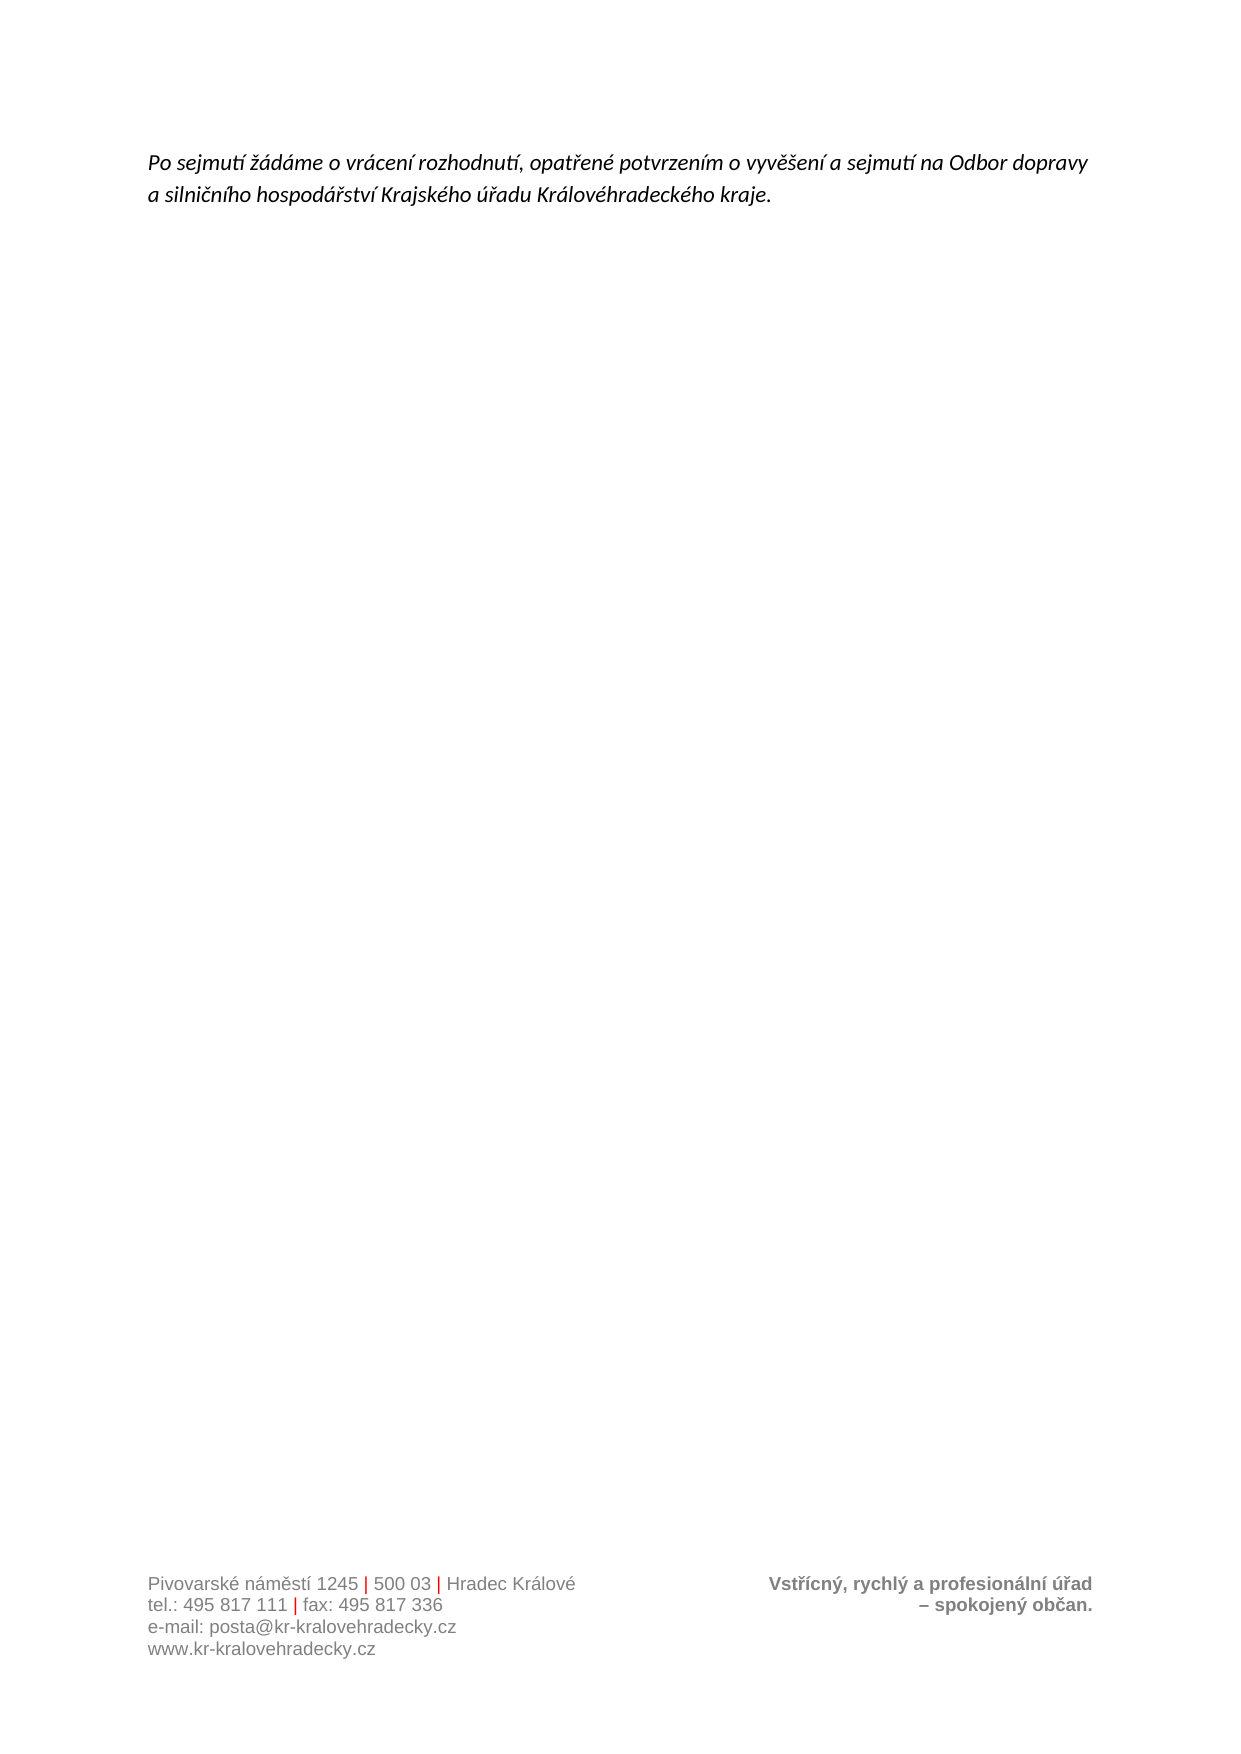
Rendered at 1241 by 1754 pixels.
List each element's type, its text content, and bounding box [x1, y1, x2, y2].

text Po sejmutí žádáme o vrácení rozhodnutí, opatřené potvrzením o vyvěšení a sejmutí na Odbor dopravy a silničního hospodářství Krajského úřadu Královéhradeckého kraje. [148, 148, 1092, 208]
